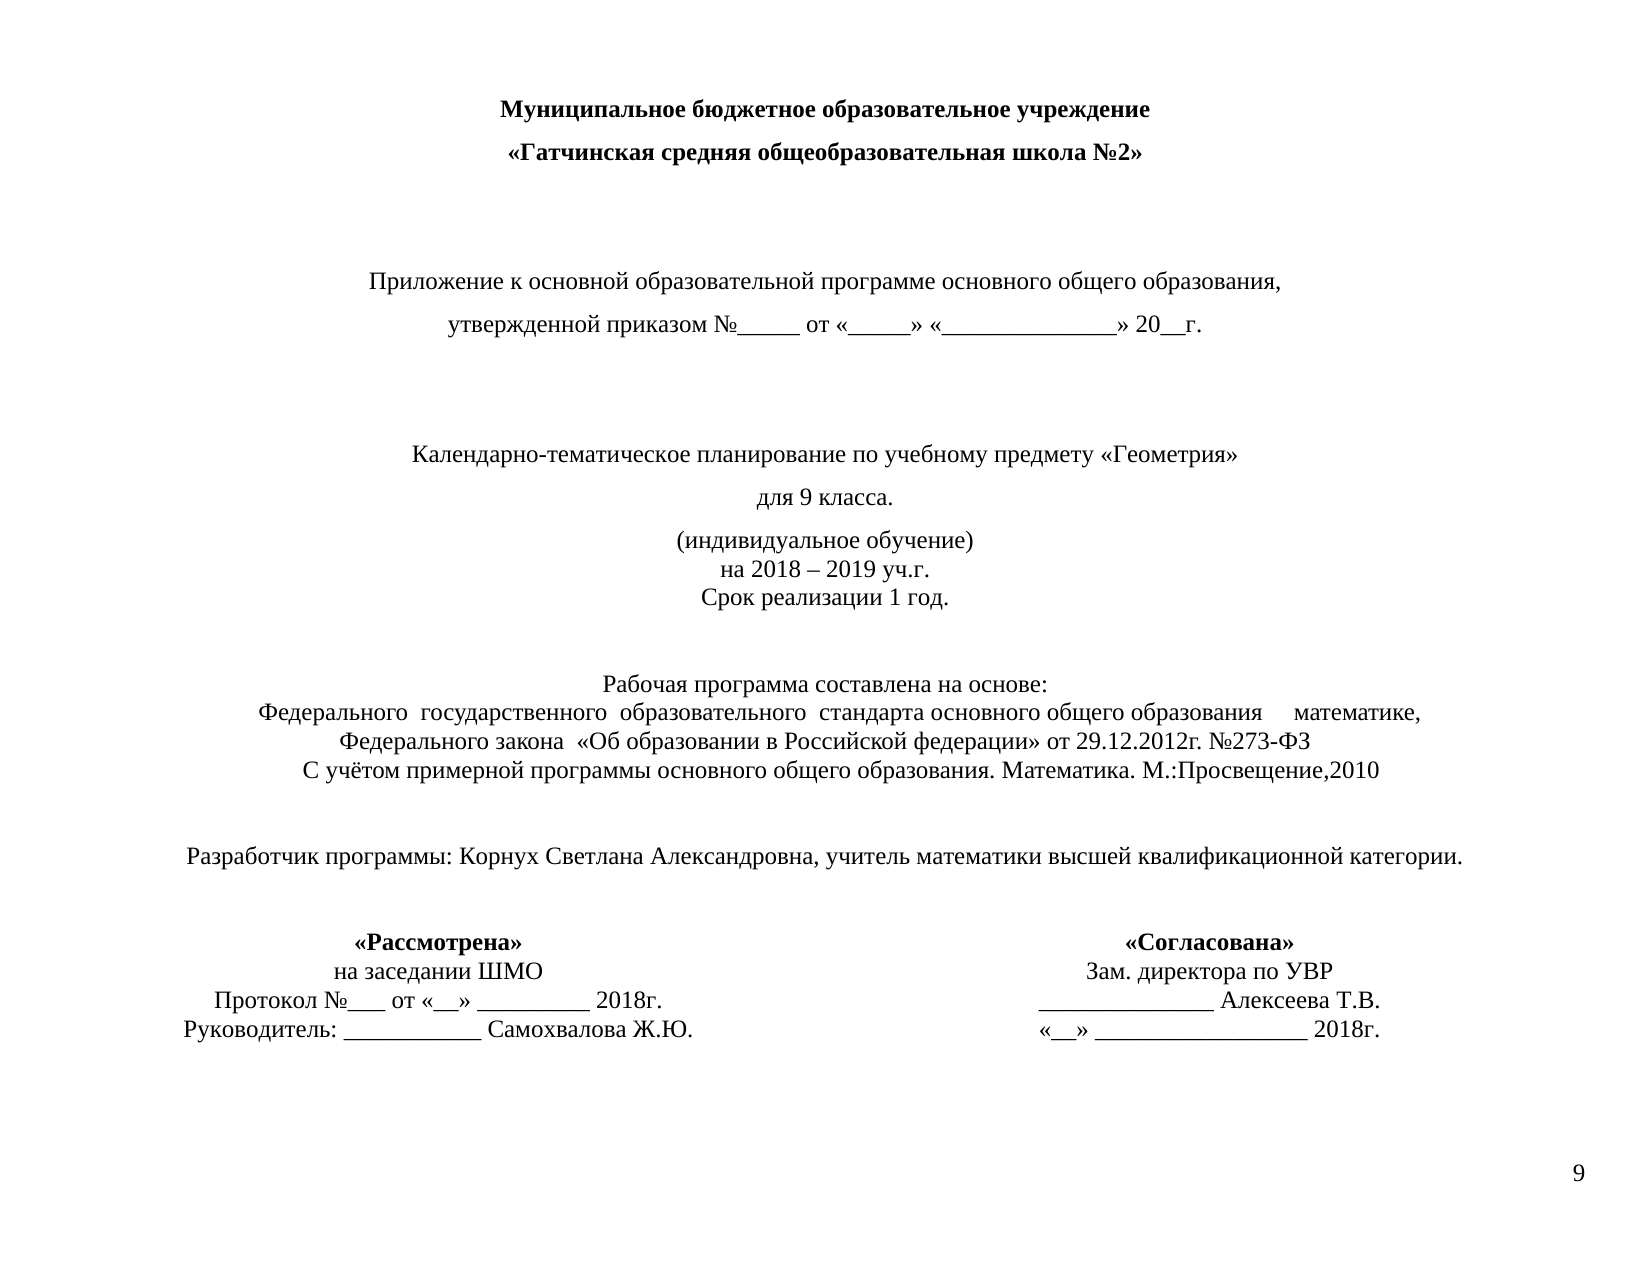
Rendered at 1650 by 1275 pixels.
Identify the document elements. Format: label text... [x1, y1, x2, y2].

text на 2018 – 2019 уч.г. [65, 554, 1585, 582]
text (индивидуальное обучение) [65, 525, 1585, 554]
text Приложение к основной образовательной программе основного общего образования, [65, 266, 1585, 295]
table_header «Согласована» Зам. директора по УВР ______________ Алексеева Т.В. «__» _________________ 2018г. [823, 928, 1596, 1042]
table_header «Рассмотрена» на заседании ШМО Протокол №___ от «__» _________ 2018г. Руководитель: ___________ Самохвалова Ж.Ю. [54, 928, 823, 1042]
text для 9 класса. [65, 482, 1585, 511]
text Разработчик программы: Корнух Светлана Александровна, учитель математики высшей квалификационной категории. [65, 841, 1585, 870]
text Срок реализации 1 год. [65, 582, 1585, 611]
text утвержденной приказом №_____ от «_____» «______________» 20__г. [65, 309, 1585, 338]
text Федерального закона «Об образовании в Российской федерации» от 29.12.2012г. №273-ФЗ [65, 726, 1585, 755]
text Федерального государственного образовательного стандарта основного общего образования математике, [94, 697, 1585, 726]
text С учётом примерной программы основного общего образования. Математика. М.:Просвещение,2010 [65, 755, 1617, 784]
text Муниципальное бюджетное образовательное учреждение [65, 94, 1585, 122]
text Рабочая программа составлена на основе: [65, 669, 1585, 697]
text «Гатчинская средняя общеобразовательная школа №2» [65, 137, 1585, 166]
text Календарно-тематическое планирование по учебному предмету «Геометрия» [65, 439, 1585, 467]
